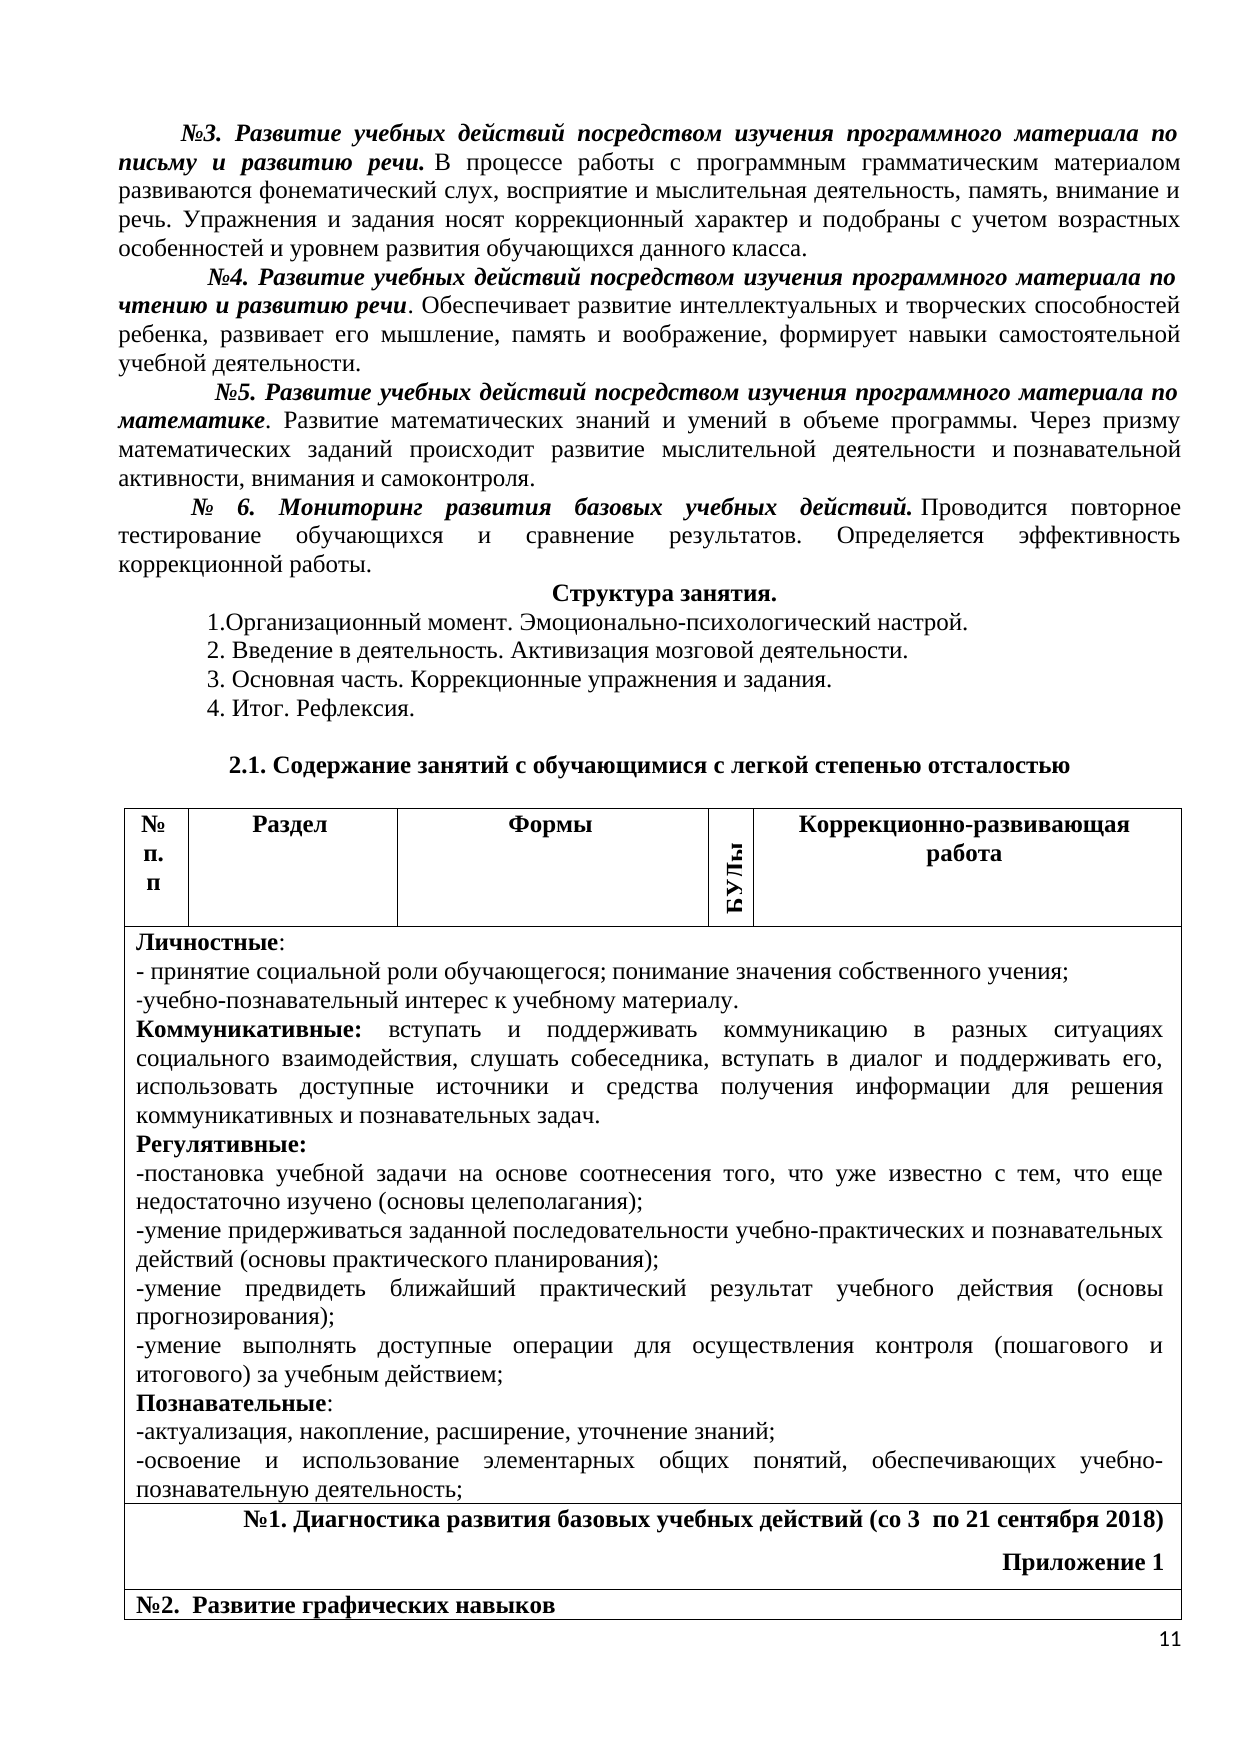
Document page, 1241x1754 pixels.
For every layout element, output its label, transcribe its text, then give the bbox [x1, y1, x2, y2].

text №5. Развитие учебных действий посредством изучения программного материала по математике. Развитие математических знаний и умений в объеме программы. Через призму математических заданий происходит развитие мыслительной деятельности и познавательной активности, внимания и самоконтроля. [118, 377, 1181, 492]
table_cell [125, 1590, 1181, 1618]
table_header Раздел [189, 809, 397, 926]
table_cell Личностные: - принятие социальной роли обучающегося; понимание значения собственного учения; -учебно-познавательный интерес к учебному материалу. Коммуникативные: вступать и поддерживать коммуникацию в разных ситуациях социального взаимодействия, слушать собеседника, вступать в диалог и поддерживать его, использовать доступные источники и средства получения информации для решения коммуникативных и познавательных задач. Регулятивные: -постановка учебной задачи на основе соотнесения того, что уже известно с тем, что еще недостаточно изучено (основы целеполагания); -умение придерживаться заданной последовательности учебно-практических и познавательных действий (основы практического планирования); -умение предвидеть ближайший практический результат учебного действия (основы прогнозирования); -умение выполнять доступные операции для осуществления контроля (пошагового и итогового) за учебным действием; Познавательные: -актуализация, накопление, расширение, уточнение знаний; -освоение и использование элементарных общих понятий, обеспечивающих учебно- познавательную деятельность; [125, 927, 1181, 1503]
text Структура занятия. [148, 578, 1181, 607]
text 4. Итог. Рефлексия. [118, 693, 1181, 722]
text 2. Введение в деятельность. Активизация мозговой деятельности. [118, 636, 1181, 664]
table_header БУДы [709, 809, 753, 926]
text № 6. Мониторинг развития базовых учебных действий. Проводится повторное тестирование обучающихся и сравнение результатов. Определяется эффективность коррекционной работы. [118, 492, 1181, 578]
text №3. Развитие учебных действий посредством изучения программного материала по письму и развитию речи. В процессе работы с программным грамматическим материалом развиваются фонематический слух, восприятие и мыслительная деятельность, память, внимание и речь. Упражнения и задания носят коррекционный характер и подобраны с учетом возрастных особенностей и уровнем развития обучающихся данного класса. [118, 118, 1181, 262]
table_cell №1. Диагностика развития базовых учебных действий (со 3 по 21 сентября 2018) Приложение 1 [125, 1504, 1181, 1589]
table_header № п.п [125, 809, 188, 926]
table_header Формы [398, 809, 708, 926]
text 2.1. Содержание занятий с обучающимися с легкой степенью отсталостью [124, 751, 1175, 779]
text №4. Развитие учебных действий посредством изучения программного материала по чтению и развитию речи. Обеспечивает развитие интеллектуальных и творческих способностей ребенка, развивает его мышление, память и воображение, формирует навыки самостоятельной учебной деятельности. [118, 262, 1181, 377]
text 1.Организационный момент. Эмоционально-психологический настрой. [118, 607, 1181, 636]
text 3. Основная часть. Коррекционные упражнения и задания. [118, 664, 1181, 693]
table_header Коррекционно-развивающая работа [754, 809, 1181, 926]
